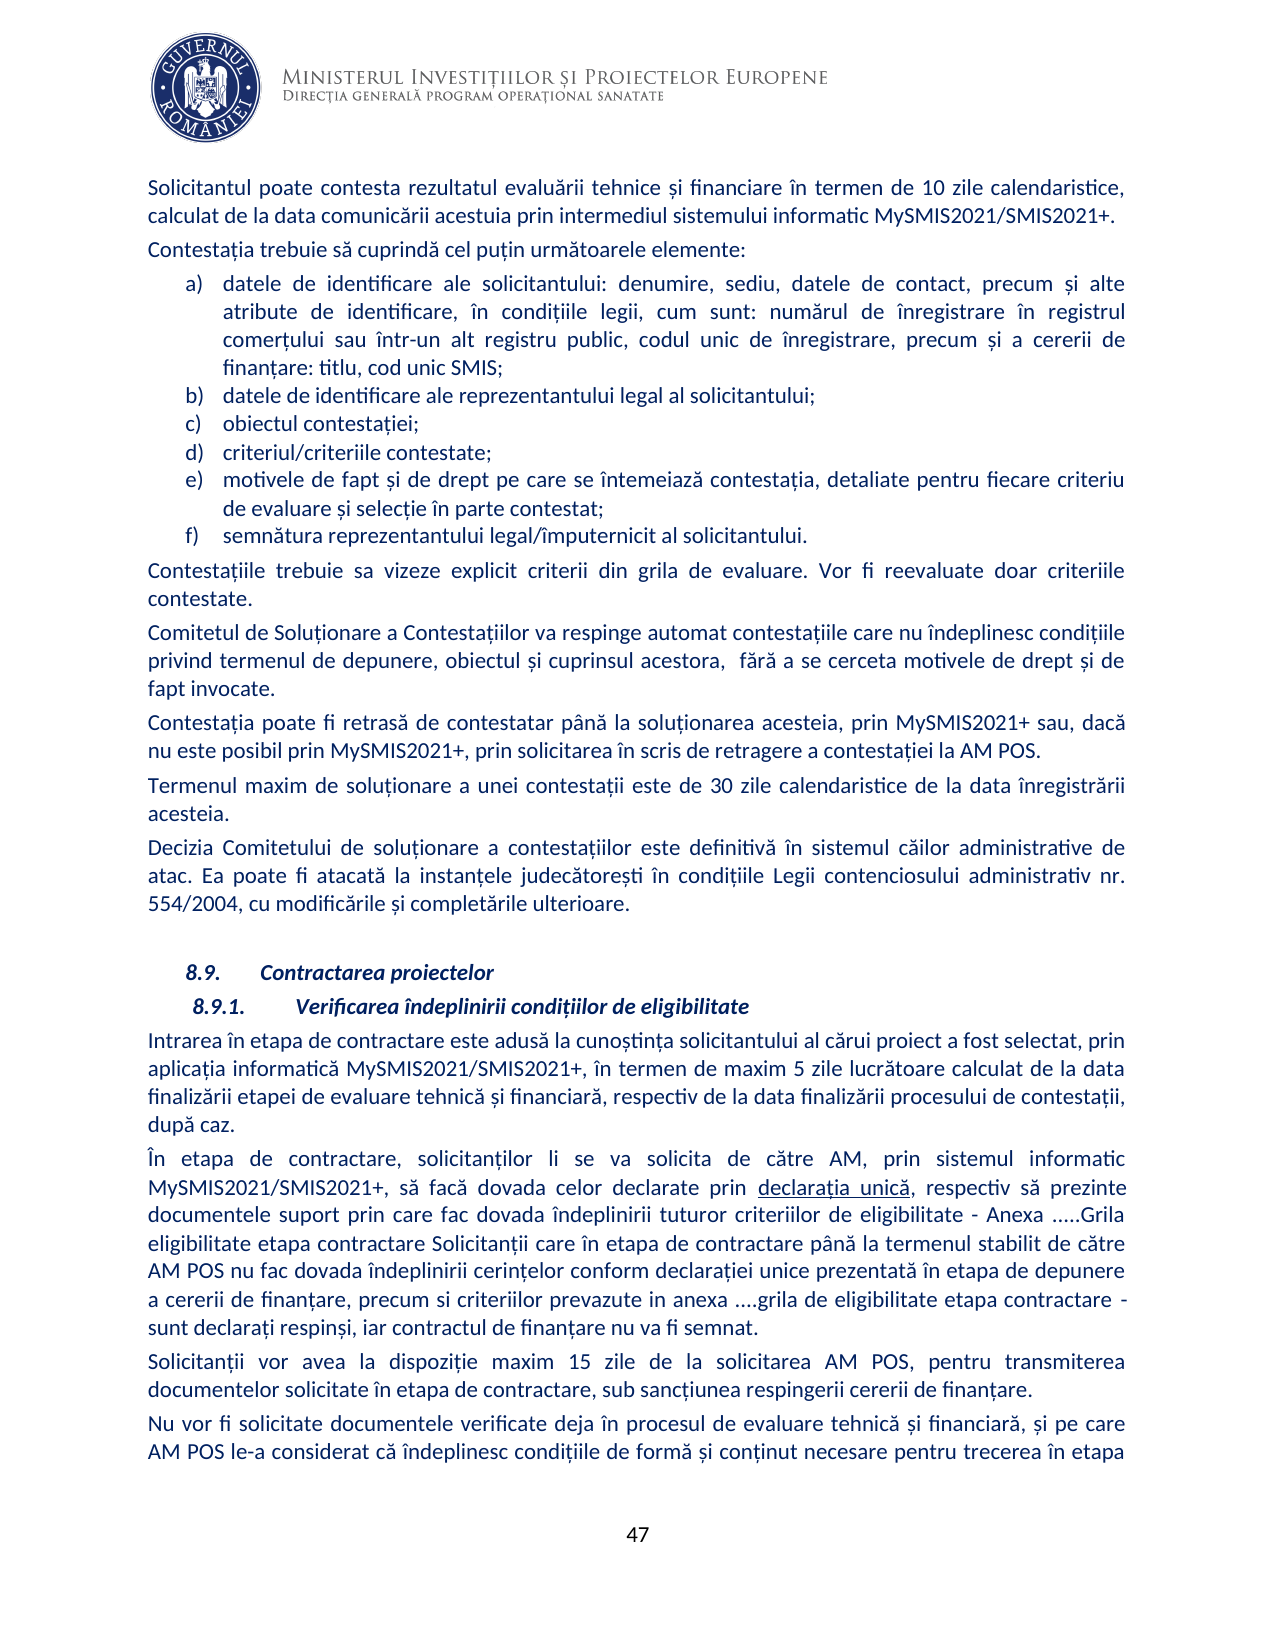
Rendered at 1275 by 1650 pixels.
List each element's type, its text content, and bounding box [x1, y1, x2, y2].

text Contestațiile trebuie sa vizeze explicit criterii din grila de evaluare. Vor fi reevaluate doar criteriile contestate. [148, 556, 1127, 612]
text Contestația trebuie să cuprindă cel puțin următoarele elemente: [148, 235, 1127, 263]
list obiectul contestației; [185, 409, 1127, 438]
text Contestația poate fi retrasă de contestatar până la soluționarea acesteia, prin MySMIS2021+ sau, dacă nu este posibil prin MySMIS2021+, prin solicitarea în scris de retragere a contestației la AM POS. [148, 708, 1127, 764]
list Verificarea îndeplinirii condițiilor de eligibilitate [192, 992, 1127, 1020]
text În etapa de contractare, solicitanților li se va solicita de către AM, prin sistemul informatic MySMIS2021/SMIS2021+, să facă dovada celor declarate prin declarația unică, respectiv să prezinte documentele suport prin care fac dovada îndeplinirii tuturor criteriilor de eligibilitate - Anexa .....Grila eligibilitate etapa contractare Solicitanții care în etapa de contractare până la termenul stabilit de către AM POS nu fac dovada îndeplinirii cerințelor conform declarației unice prezentată în etapa de depunere a cererii de finanțare, precum si criteriilor prevazute in anexa ....grila de eligibilitate etapa contractare sunt declarați respinși, iar contractul de finanțare nu va fi semnat. [148, 1144, 1127, 1341]
list datele de identificare ale reprezentantului legal al solicitantului; [185, 382, 1127, 409]
list motivele de fapt și de drept pe care se întemeiază contestația, detaliate pentru fiecare criteriu de evaluare și selecție în parte contestat; [185, 466, 1127, 522]
list semnătura reprezentantului legal/împuternicit al solicitantului. [185, 522, 1127, 550]
list Contractarea proiectelor [185, 958, 1127, 986]
text Intrarea în etapa de contractare este adusă la cunoștința solicitantului al cărui proiect a fost selectat, prin aplicația informatică MySMIS2021/SMIS2021+, în termen de maxim 5 zile lucrătoare calculat de la data finalizării etapei de evaluare tehnică și financiară, respectiv de la data finalizării procesului de contestații, după caz. [148, 1026, 1127, 1138]
text Comitetul de Soluționare a Contestațiilor va respinge automat contestațiile care nu îndeplinesc condițiile privind termenul de depunere, obiectul și cuprinsul acestora, fără a se cerceta motivele de drept și de fapt invocate. [148, 618, 1127, 702]
list criteriul/criteriile contestate; [185, 438, 1127, 466]
text Solicitanții vor avea la dispoziție maxim 15 zile de la solicitarea AM POS, pentru transmiterea documentelor solicitate în etapa de contractare, sub sancțiunea respingerii cererii de finanțare. [148, 1347, 1127, 1403]
text Termenul maxim de soluționare a unei contestații este de 30 zile calendaristice de la data înregistrării acesteia. [148, 771, 1127, 827]
list datele de identificare ale solicitantului: denumire, sediu, datele de contact, precum și alte atribute de identificare, în condițiile legii, cum sunt: numărul de înregistrare în registrul comerțului sau într-un alt registru public, codul unic de înregistrare, precum și a cererii de finanțare: titlu, cod unic SMIS; [185, 269, 1127, 382]
picture [147, 29, 852, 145]
text Solicitantul poate contesta rezultatul evaluării tehnice și financiare în termen de 10 zile calendaristice, calculat de la data comunicării acestuia prin intermediul sistemului informatic MySMIS2021/SMIS2021+. [148, 173, 1127, 229]
text Decizia Comitetului de soluționare a contestațiilor este definitivă în sistemul căilor administrative de atac. Ea poate fi atacată la instanțele judecătorești în condițiile Legii contenciosului administrativ nr. 554/2004, cu modificările și completările ulterioare. [148, 833, 1127, 917]
